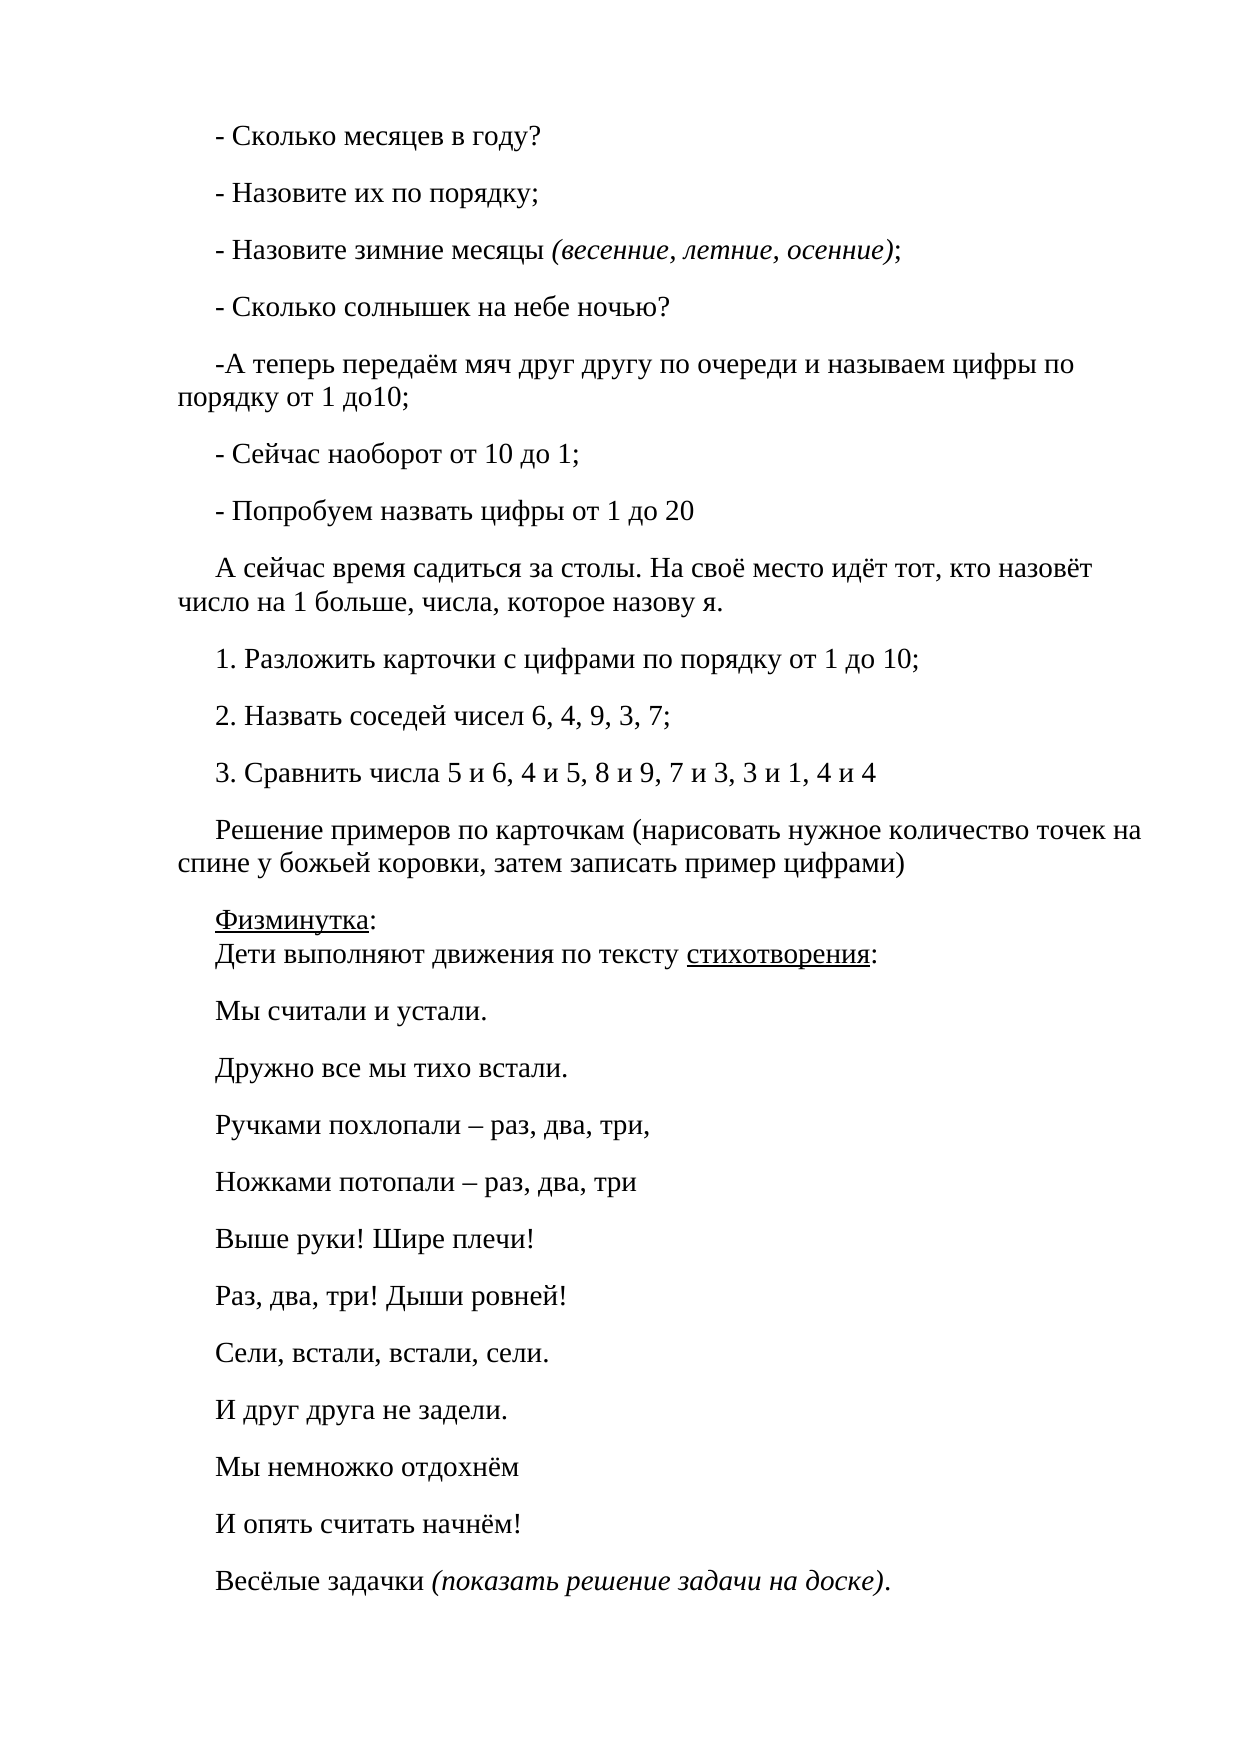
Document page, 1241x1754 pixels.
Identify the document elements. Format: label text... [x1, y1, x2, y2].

text 3. Сравнить числа 5 и 6, 4 и 5, 8 и 9, 7 и 3, 3 и 1, 4 и 4 [177, 755, 1152, 788]
text - Сколько месяцев в году? [177, 118, 1152, 152]
text Весёлые задачки (показать решение задачи на доске). [177, 1563, 1152, 1596]
text - Назовите зимние месяцы (весенние, летние, осенние); [177, 232, 1152, 266]
text - Сейчас наоборот от 10 до 1; [177, 437, 1152, 470]
text - Сколько солнышек на небе ночью? [177, 289, 1152, 323]
text Ножками потопали – раз, два, три [177, 1164, 1152, 1197]
text Физминутка: [177, 902, 1152, 936]
text А сейчас время садиться за столы. На своё место идёт тот, кто назовёт число на 1 больше, числа, которое назову я. [177, 551, 1152, 618]
text 1. Разложить карточки с цифрами по порядку от 1 до 10; [177, 641, 1152, 674]
text - Назовите их по порядку; [177, 175, 1152, 209]
text Выше руки! Шире плечи! [177, 1221, 1152, 1254]
text Ручками похлопали – раз, два, три, [177, 1107, 1152, 1141]
text Раз, два, три! Дыши ровней! [177, 1278, 1152, 1311]
text Решение примеров по карточкам (нарисовать нужное количество точек на спине у божьей коровки, затем записать пример цифрами) [177, 812, 1152, 879]
text Сели, встали, встали, сели. [177, 1335, 1152, 1368]
text Дети выполняют движения по тексту стихотворения: [177, 936, 1152, 969]
text И опять считать начнём! [177, 1506, 1152, 1539]
text 2. Назвать соседей чисел 6, 4, 9, 3, 7; [177, 698, 1152, 732]
text -А теперь передаём мяч друг другу по очереди и называем цифры по порядку от 1 до10; [177, 346, 1152, 413]
text И друг друга не задели. [177, 1392, 1152, 1425]
text Дружно все мы тихо встали. [177, 1050, 1152, 1083]
text Мы считали и устали. [177, 993, 1152, 1027]
text Мы немножко отдохнём [177, 1449, 1152, 1482]
text - Попробуем назвать цифры от 1 до 20 [177, 493, 1152, 527]
